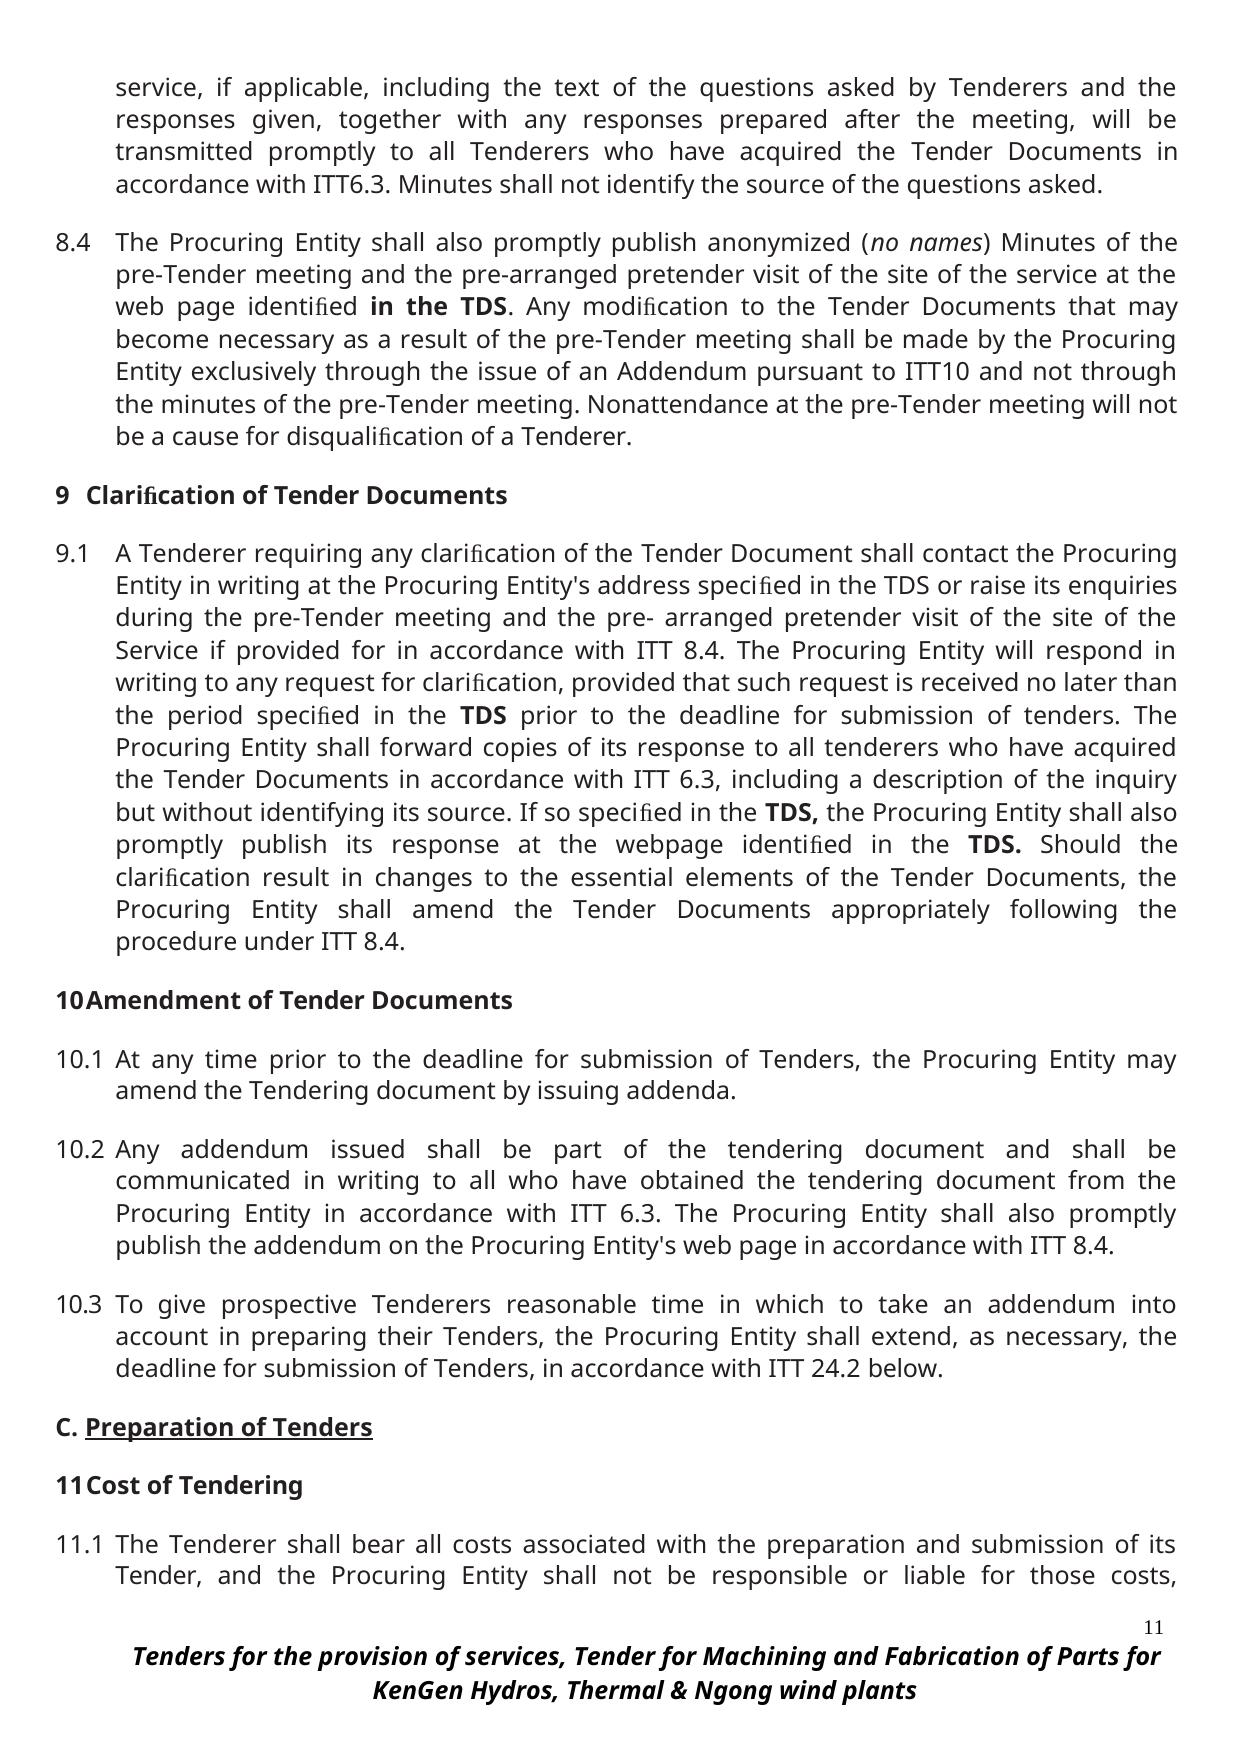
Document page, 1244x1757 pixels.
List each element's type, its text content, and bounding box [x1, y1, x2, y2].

list A Tenderer requiring any clariﬁcation of the Tender Document shall contact the Procuring Entity in writing at the Procuring Entity's address speciﬁed in the TDS or raise its enquiries during the pre-Tender meeting and the pre- arranged pretender visit of the site of the Service if provided for in accordance with ITT 8.4. The Procuring Entity will respond in writing to any request for clariﬁcation, provided that such request is received no later than the period speciﬁed in the TDS prior to the deadline for submission of tenders. The Procuring Entity shall forward copies of its response to all tenderers who have acquired the Tender Documents in accordance with ITT 6.3, including a description of the inquiry but without identifying its source. If so speciﬁed in the TDS, the Procuring Entity shall also promptly publish its response at the webpage identiﬁed in the TDS. Should the clariﬁcation result in changes to the essential elements of the Tender Documents, the Procuring Entity shall amend the Tender Documents appropriately following the procedure under ITT 8.4. [55, 537, 1178, 958]
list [55, 1527, 1178, 1592]
list The Procuring Entity shall also promptly publish anonymized (no names) Minutes of the pre-Tender meeting and the pre-arranged pretender visit of the site of the service at the web page identiﬁed in the TDS. Any modiﬁcation to the Tender Documents that may become necessary as a result of the pre-Tender meeting shall be made by the Procuring Entity exclusively through the issue of an Addendum pursuant to ITT10 and not through the minutes of the pre-Tender meeting. Nonattendance at the pre-Tender meeting will not be a cause for disqualiﬁcation of a Tenderer. [55, 226, 1178, 453]
list To give prospective Tenderers reasonable time in which to take an addendum into account in preparing their Tenders, the Procuring Entity shall extend, as necessary, the deadline for submission of Tenders, in accordance with ITT 24.2 below. [55, 1287, 1178, 1384]
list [55, 71, 1178, 200]
list Amendment of Tender Documents [55, 983, 1178, 1017]
list Cost of Tendering [55, 1468, 1178, 1502]
text C. Preparation of Tenders [55, 1409, 1178, 1443]
list Any addendum issued shall be part of the tendering document and shall be communicated in writing to all who have obtained the tendering document from the Procuring Entity in accordance with ITT 6.3. The Procuring Entity shall also promptly publish the addendum on the Procuring Entity's web page in accordance with ITT 8.4. [55, 1132, 1178, 1262]
list At any time prior to the deadline for submission of Tenders, the Procuring Entity may amend the Tendering document by issuing addenda. [55, 1042, 1178, 1107]
list Clariﬁcation of Tender Documents [55, 478, 1178, 512]
